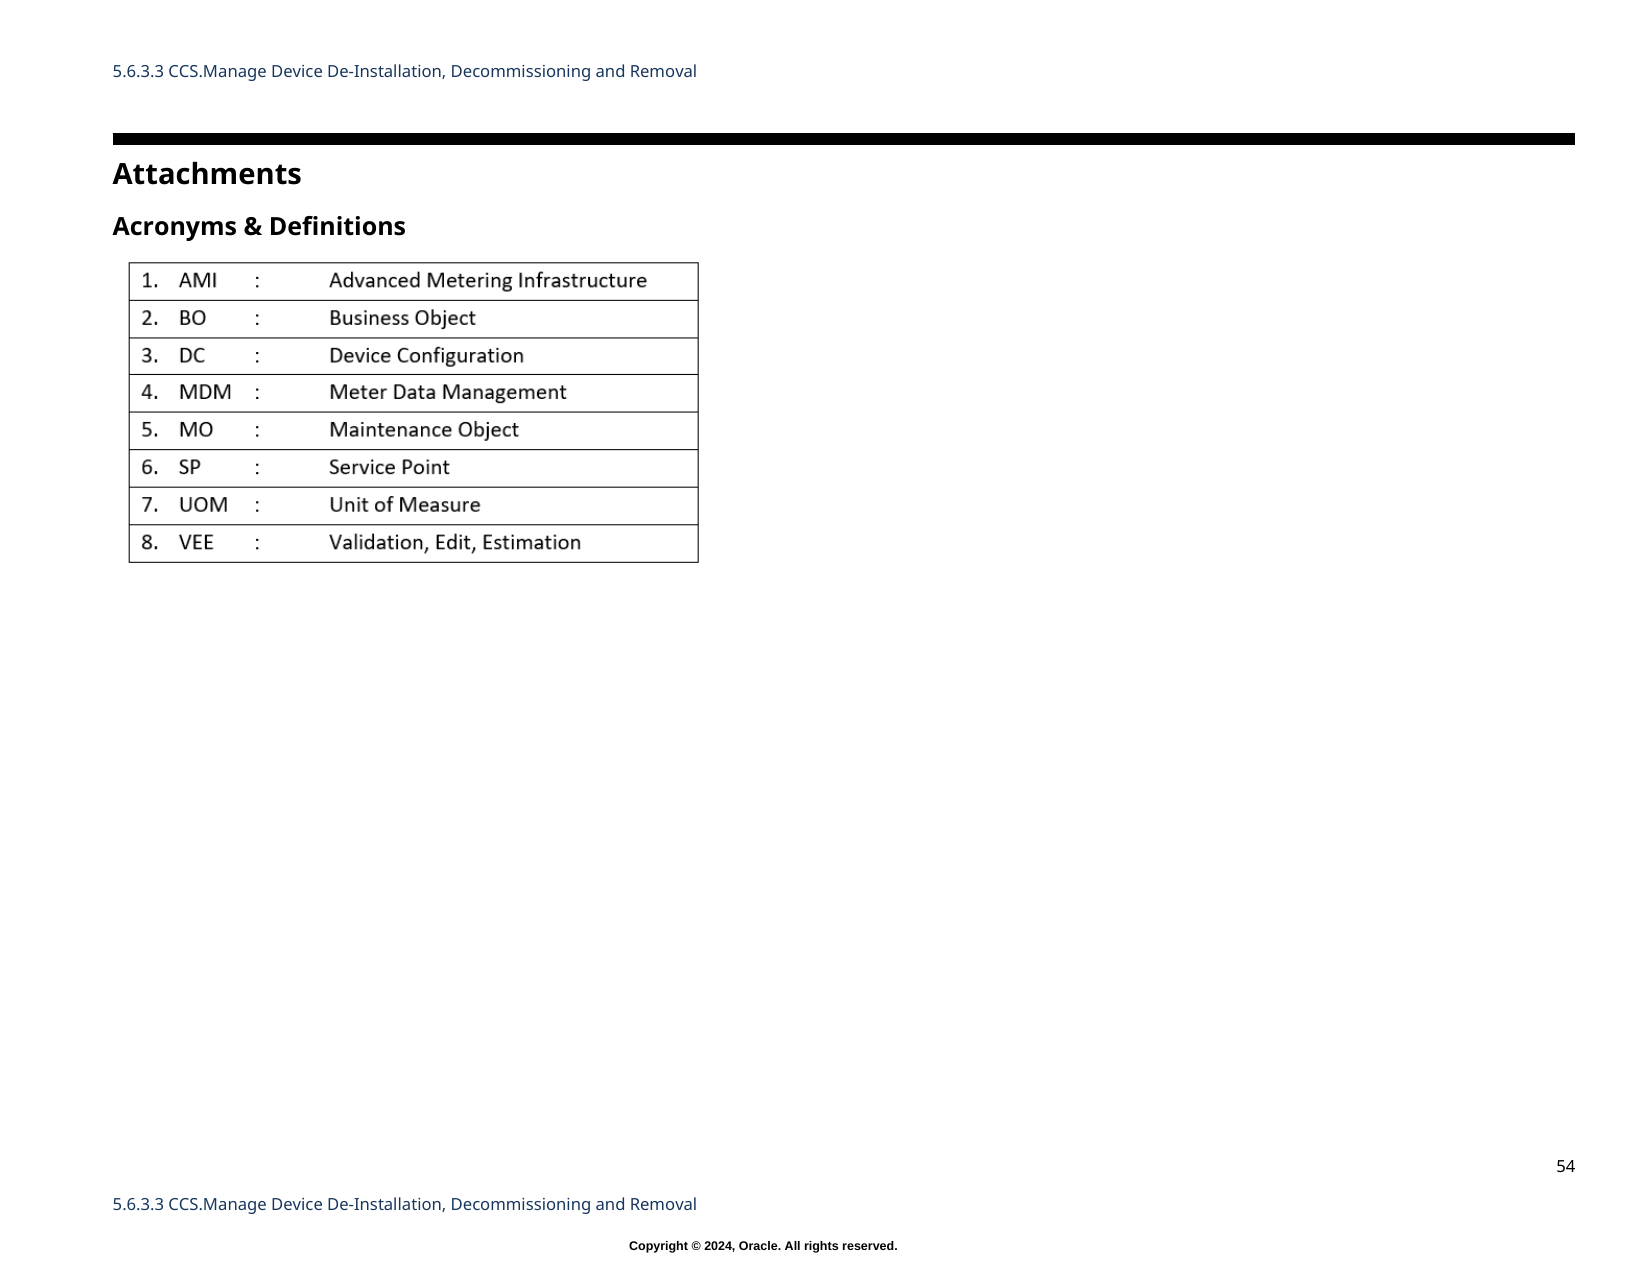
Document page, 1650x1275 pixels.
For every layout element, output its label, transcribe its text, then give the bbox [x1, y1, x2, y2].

subtitle Attachments [112, 134, 1575, 193]
picture [112, 255, 705, 566]
subtitle Acronyms & Definitions [112, 206, 1575, 243]
